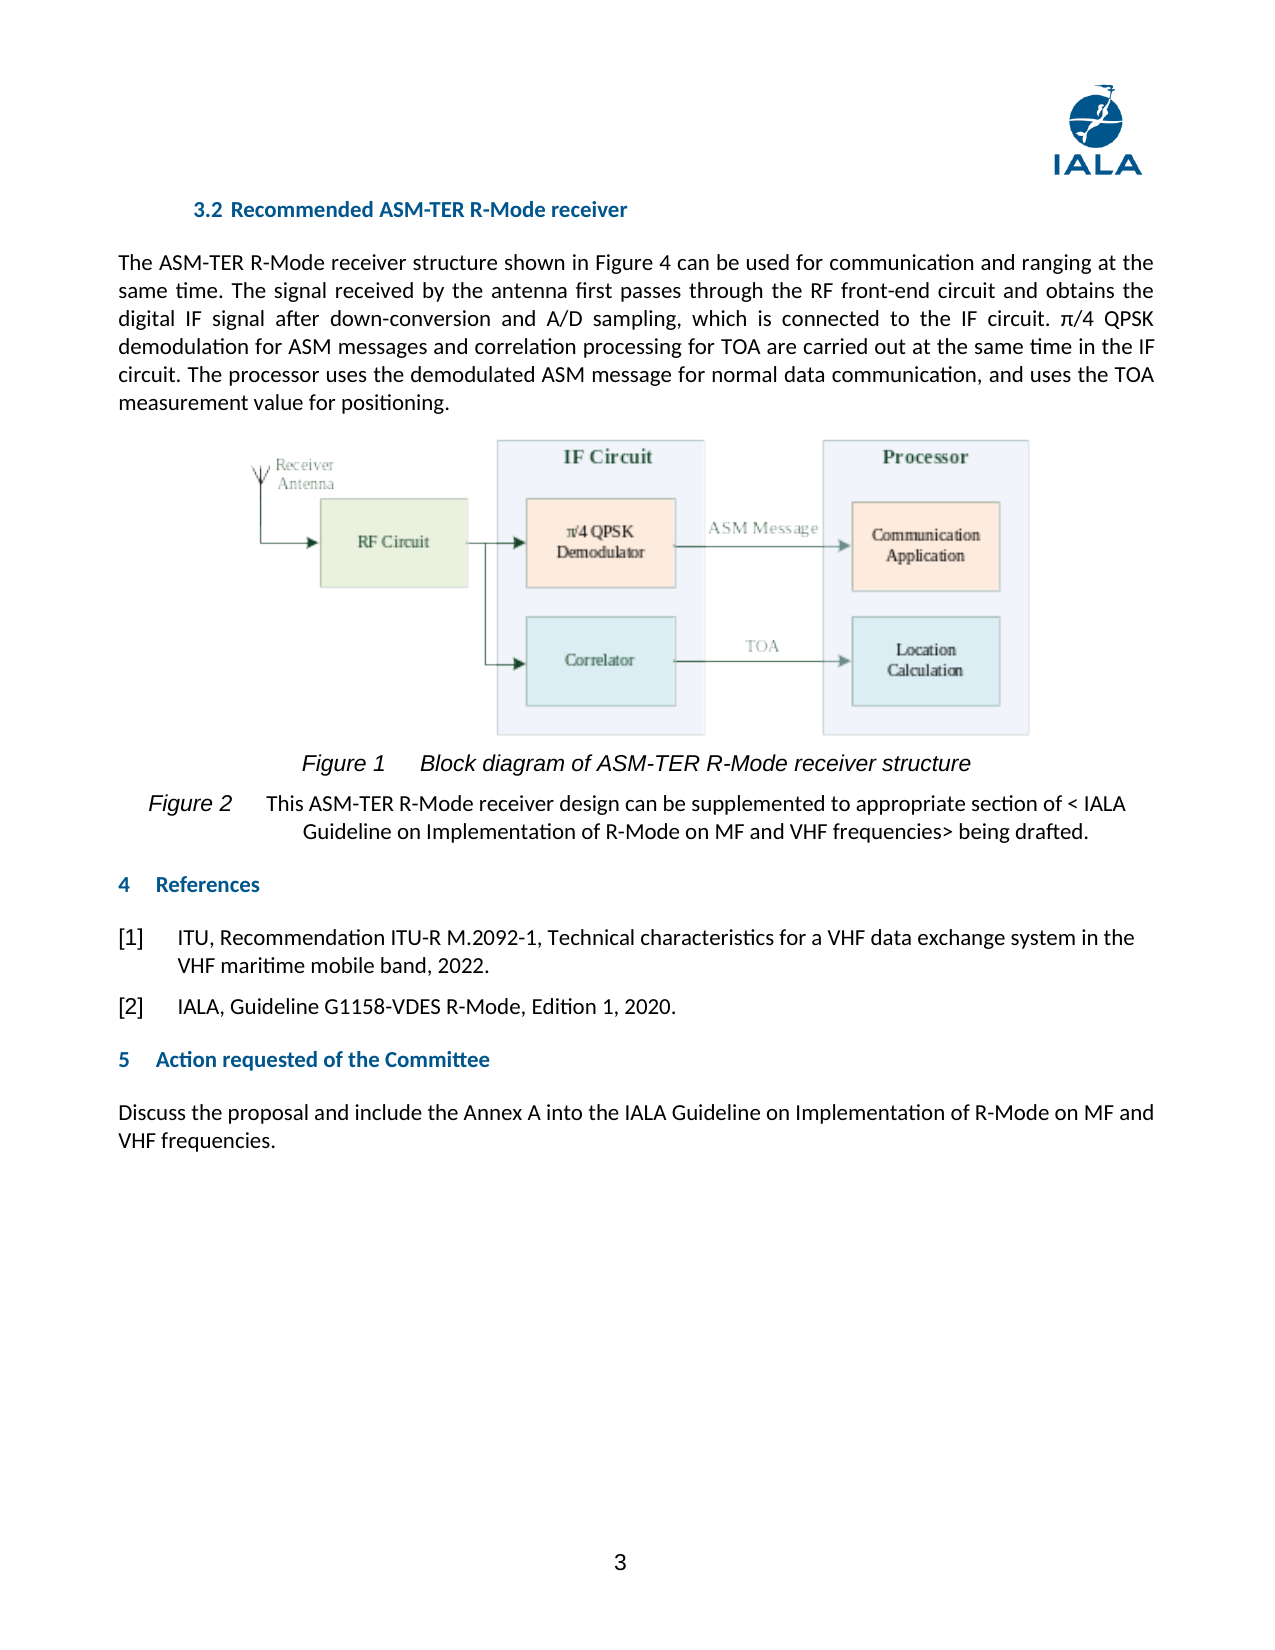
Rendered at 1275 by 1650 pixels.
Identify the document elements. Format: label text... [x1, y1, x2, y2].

text Block diagram of ASM-TER R-Mode receiver structure [118, 750, 1157, 777]
list This ASM-TER R-Mode receiver design can be supplemented to appropriate section of < IALA Guideline on Implementation of R-Mode on MF and VHF frequencies> being drafted. [118, 789, 1157, 845]
text ITU, Recommendation ITU-R M.2092-1, Technical characteristics for a VHF data exchange system in the VHF maritime mobile band, 2022. [118, 923, 1157, 979]
text The ASM-TER R-Mode receiver structure shown in Figure 4 can be used for communication and ranging at the same time. The signal received by the antenna first passes through the RF front-end circuit and obtains the digital IF signal after down-conversion and A/D sampling, which is connected to the IF circuit. π/4 QPSK demodulation for ASM messages and correlation processing for TOA are carried out at the same time in the IF circuit. The processor uses the demodulated ASM message for normal data communication, and uses the TOA measurement value for positioning. [118, 248, 1157, 416]
picture [1034, 75, 1157, 195]
subtitle Recommended ASM-TER R-Mode receiver [193, 195, 1157, 223]
text IALA, Guideline G1158-VDES R-Mode, Edition 1, 2020. [118, 992, 1157, 1020]
subtitle References [118, 870, 1157, 898]
text Discuss the proposal and include the Annex A into the IALA Guideline on Implementation of R-Mode on MF and VHF frequencies. [118, 1098, 1157, 1154]
subtitle Action requested of the Committee [118, 1045, 1157, 1073]
